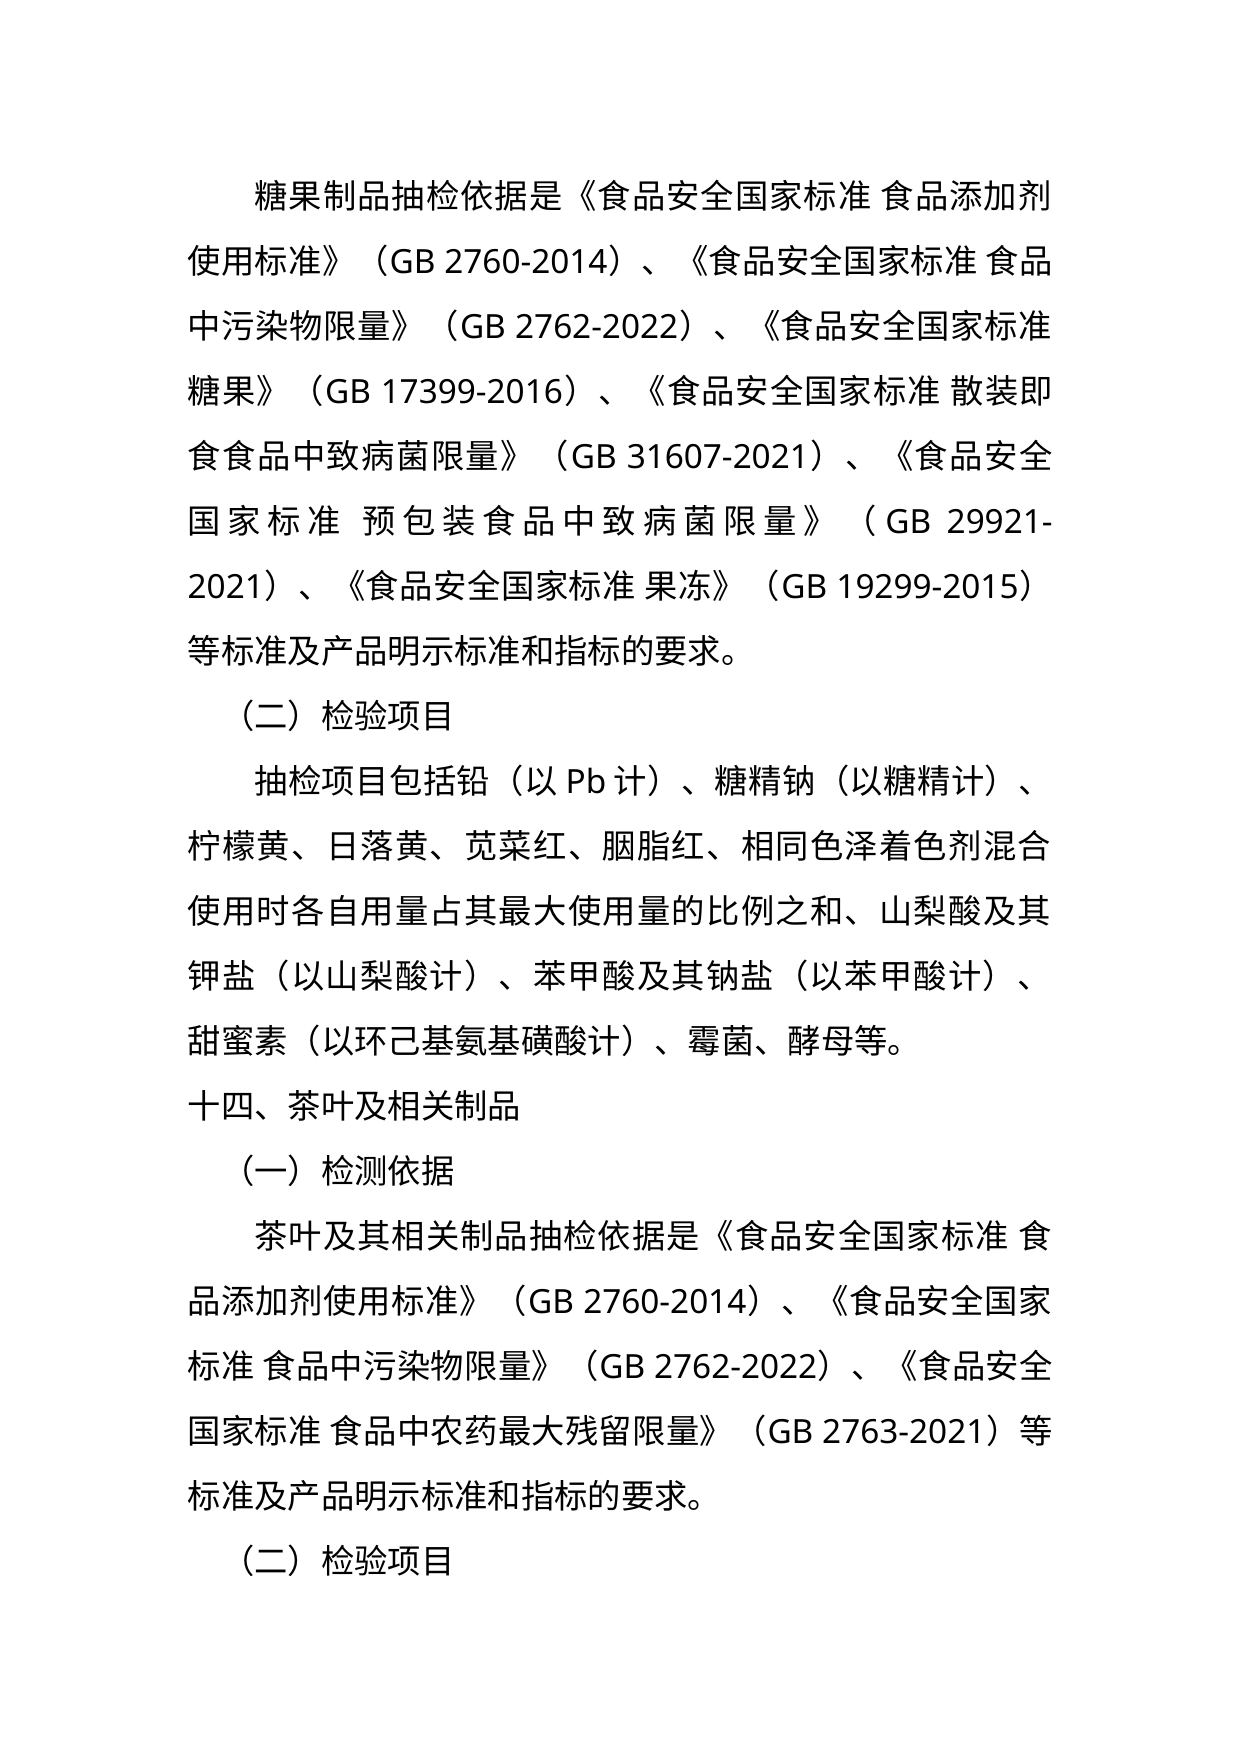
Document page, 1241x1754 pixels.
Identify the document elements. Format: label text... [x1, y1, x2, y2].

text （二）检验项目 [187, 682, 1053, 747]
text 抽检项目包括铅（以Pb计）、糖精钠（以糖精计）、柠檬黄、日落黄、苋菜红、胭脂红、相同色泽着色剂混合使用时各自用量占其最大使用量的比例之和、山梨酸及其钾盐（以山梨酸计）、苯甲酸及其钠盐（以苯甲酸计）、甜蜜素（以环己基氨基磺酸计）、霉菌、酵母等。 [187, 747, 1053, 1072]
text 茶叶及其相关制品抽检依据是《食品安全国家标准 食品添加剂使用标准》（GB 2760-2014）、《食品安全国家标准 食品中污染物限量》（GB 2762-2022）、《食品安全国家标准 食品中农药最大残留限量》（GB 2763-2021）等标准及产品明示标准和指标的要求。 [187, 1202, 1053, 1527]
subtitle 十四、茶叶及相关制品 [187, 1072, 1053, 1137]
text 糖果制品抽检依据是《食品安全国家标准 食品添加剂使用标准》（GB 2760-2014）、《食品安全国家标准 食品中污染物限量》（GB 2762-2022）、《食品安全国家标准 糖果》（GB 17399-2016）、《食品安全国家标准 散装即食食品中致病菌限量》（GB 31607-2021）、《食品安全国家标准 预包装食品中致病菌限量》（GB 29921-2021）、《食品安全国家标准 果冻》（GB 19299-2015）等标准及产品明示标准和指标的要求。 [187, 162, 1053, 682]
text （二）检验项目 [187, 1527, 1053, 1592]
text （一）检测依据 [187, 1137, 1053, 1202]
